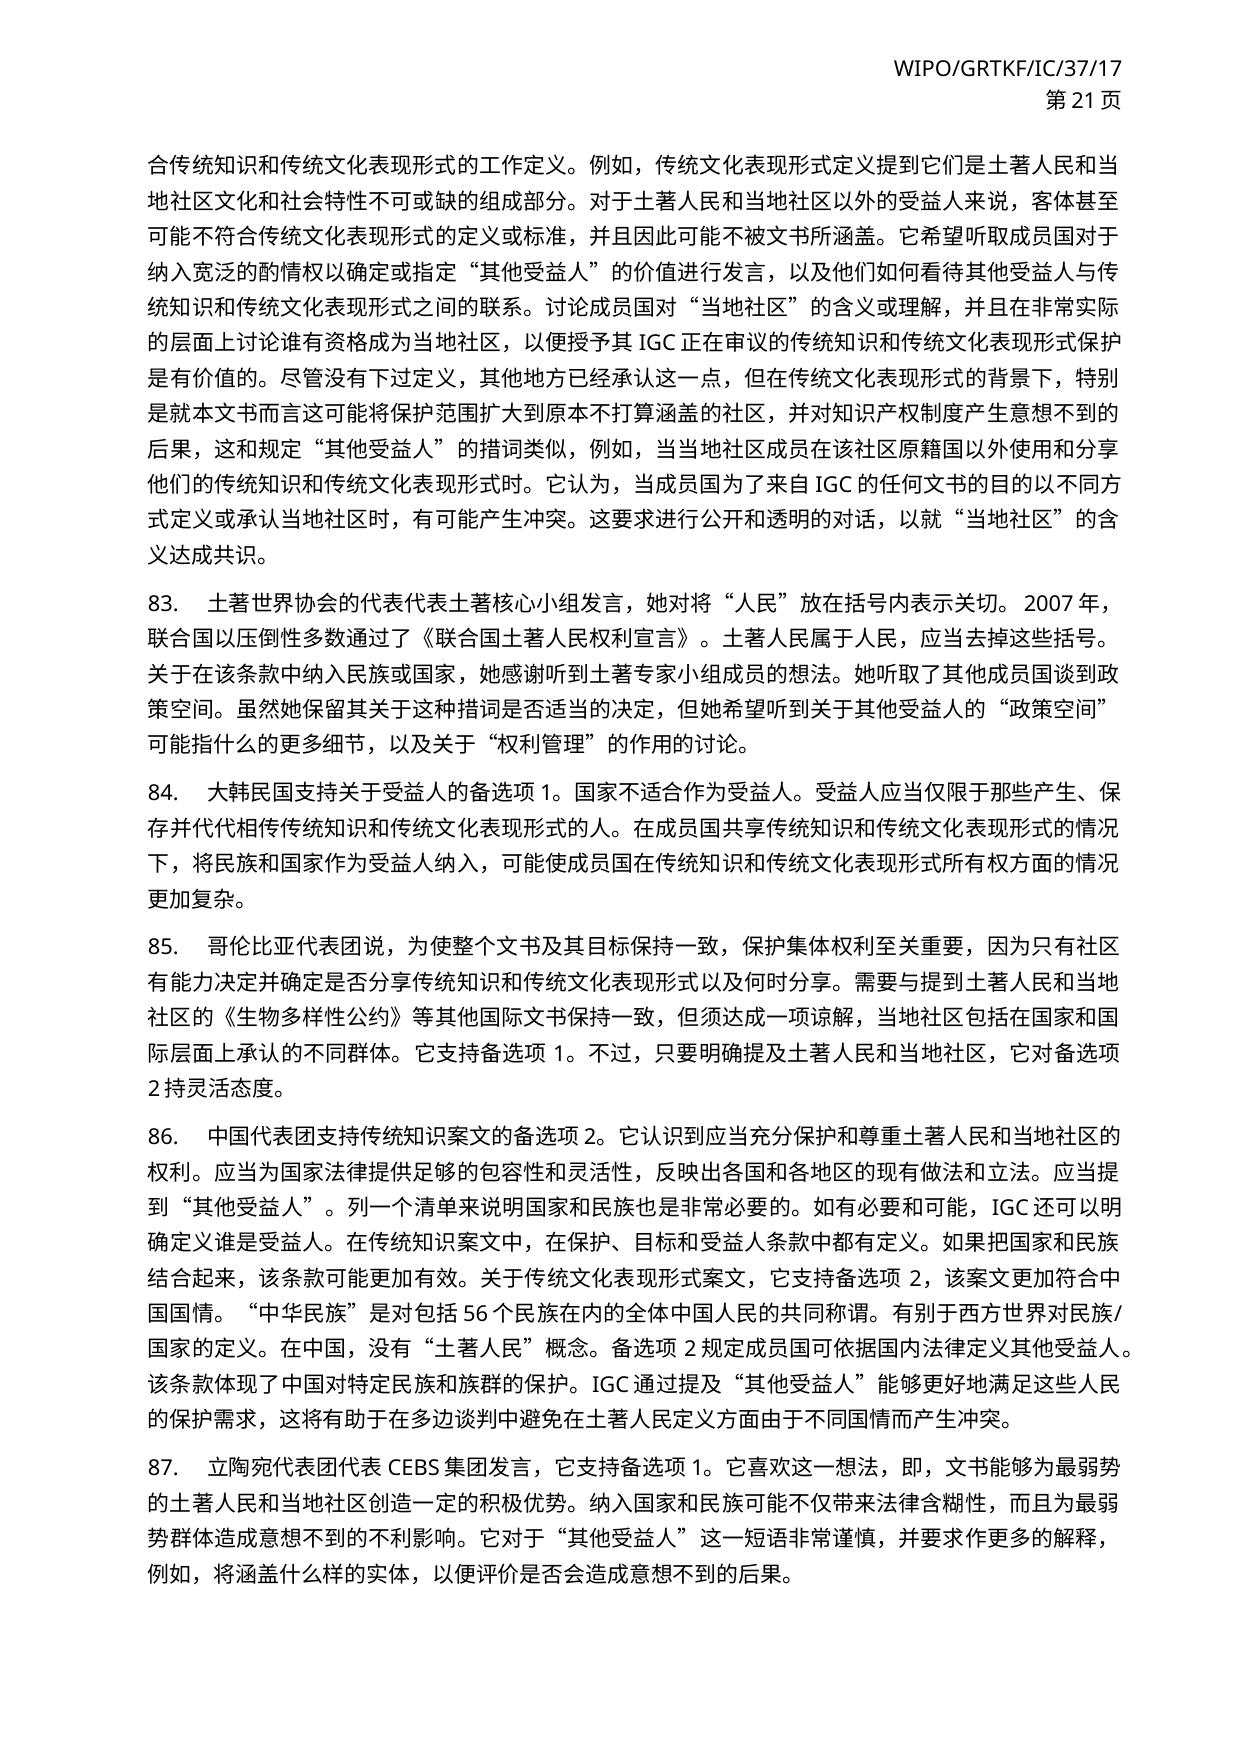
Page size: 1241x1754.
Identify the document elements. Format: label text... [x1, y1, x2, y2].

list 大韩民国支持关于受益人的备选项1。国家不适合作为受益人。受益人应当仅限于那些产生、保存并代代相传传统知识和传统文化表现形式的人。在成员国共享传统知识和传统文化表现形式的情况下，将民族和国家作为受益人纳入，可能使成员国在传统知识和传统文化表现形式所有权方面的情况更加复杂。 [148, 772, 1122, 913]
list 哥伦比亚代表团说，为使整个文书及其目标保持一致，保护集体权利至关重要，因为只有社区有能力决定并确定是否分享传统知识和传统文化表现形式以及何时分享。需要与提到土著人民和当地社区的《生物多样性公约》等其他国际文书保持一致，但须达成一项谅解，当地社区包括在国家和国际层面上承认的不同群体。它支持备选项1。不过，只要明确提及土著人民和当地社区，它对备选项2持灵活态度。 [148, 926, 1122, 1103]
list 中国代表团支持传统知识案文的备选项2。它认识到应当充分保护和尊重土著人民和当地社区的权利。应当为国家法律提供足够的包容性和灵活性，反映出各国和各地区的现有做法和立法。应当提到“其他受益人”。列一个清单来说明国家和民族也是非常必要的。如有必要和可能，IGC还可以明确定义谁是受益人。在传统知识案文中，在保护、目标和受益人条款中都有定义。如果把国家和民族结合起来，该条款可能更加有效。关于传统文化表现形式案文，它支持备选项2，该案文更加符合中国国情。“中华民族”是对包括56个民族在内的全体中国人民的共同称谓。有别于西方世界对民族/国家的定义。在中国，没有“土著人民”概念。备选项2规定成员国可依据国内法律定义其他受益人。该条款体现了中国对特定民族和族群的保护。IGC通过提及“其他受益人”能够更好地满足这些人民的保护需求，这将有助于在多边谈判中避免在土著人民定义方面由于不同国情而产生冲突。 [148, 1115, 1122, 1434]
list 立陶宛代表团代表CEBS集团发言，它支持备选项1。它喜欢这一想法，即，文书能够为最弱势的土著人民和当地社区创造一定的积极优势。纳入国家和民族可能不仅带来法律含糊性，而且为最弱势群体造成意想不到的不利影响。它对于“其他受益人”这一短语非常谨慎，并要求作更多的解释，例如，将涵盖什么样的实体，以便评价是否会造成意想不到的后果。 [148, 1447, 1122, 1588]
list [148, 144, 1122, 569]
list 土著世界协会的代表代表土著核心小组发言，她对将“人民”放在括号内表示关切。2007年，联合国以压倒性多数通过了《联合国土著人民权利宣言》。土著人民属于人民，应当去掉这些括号。关于在该条款中纳入民族或国家，她感谢听到土著专家小组成员的想法。她听取了其他成员国谈到政策空间。虽然她保留其关于这种措词是否适当的决定，但她希望听到关于其他受益人的“政策空间”可能指什么的更多细节，以及关于“权利管理”的作用的讨论。 [148, 582, 1122, 759]
